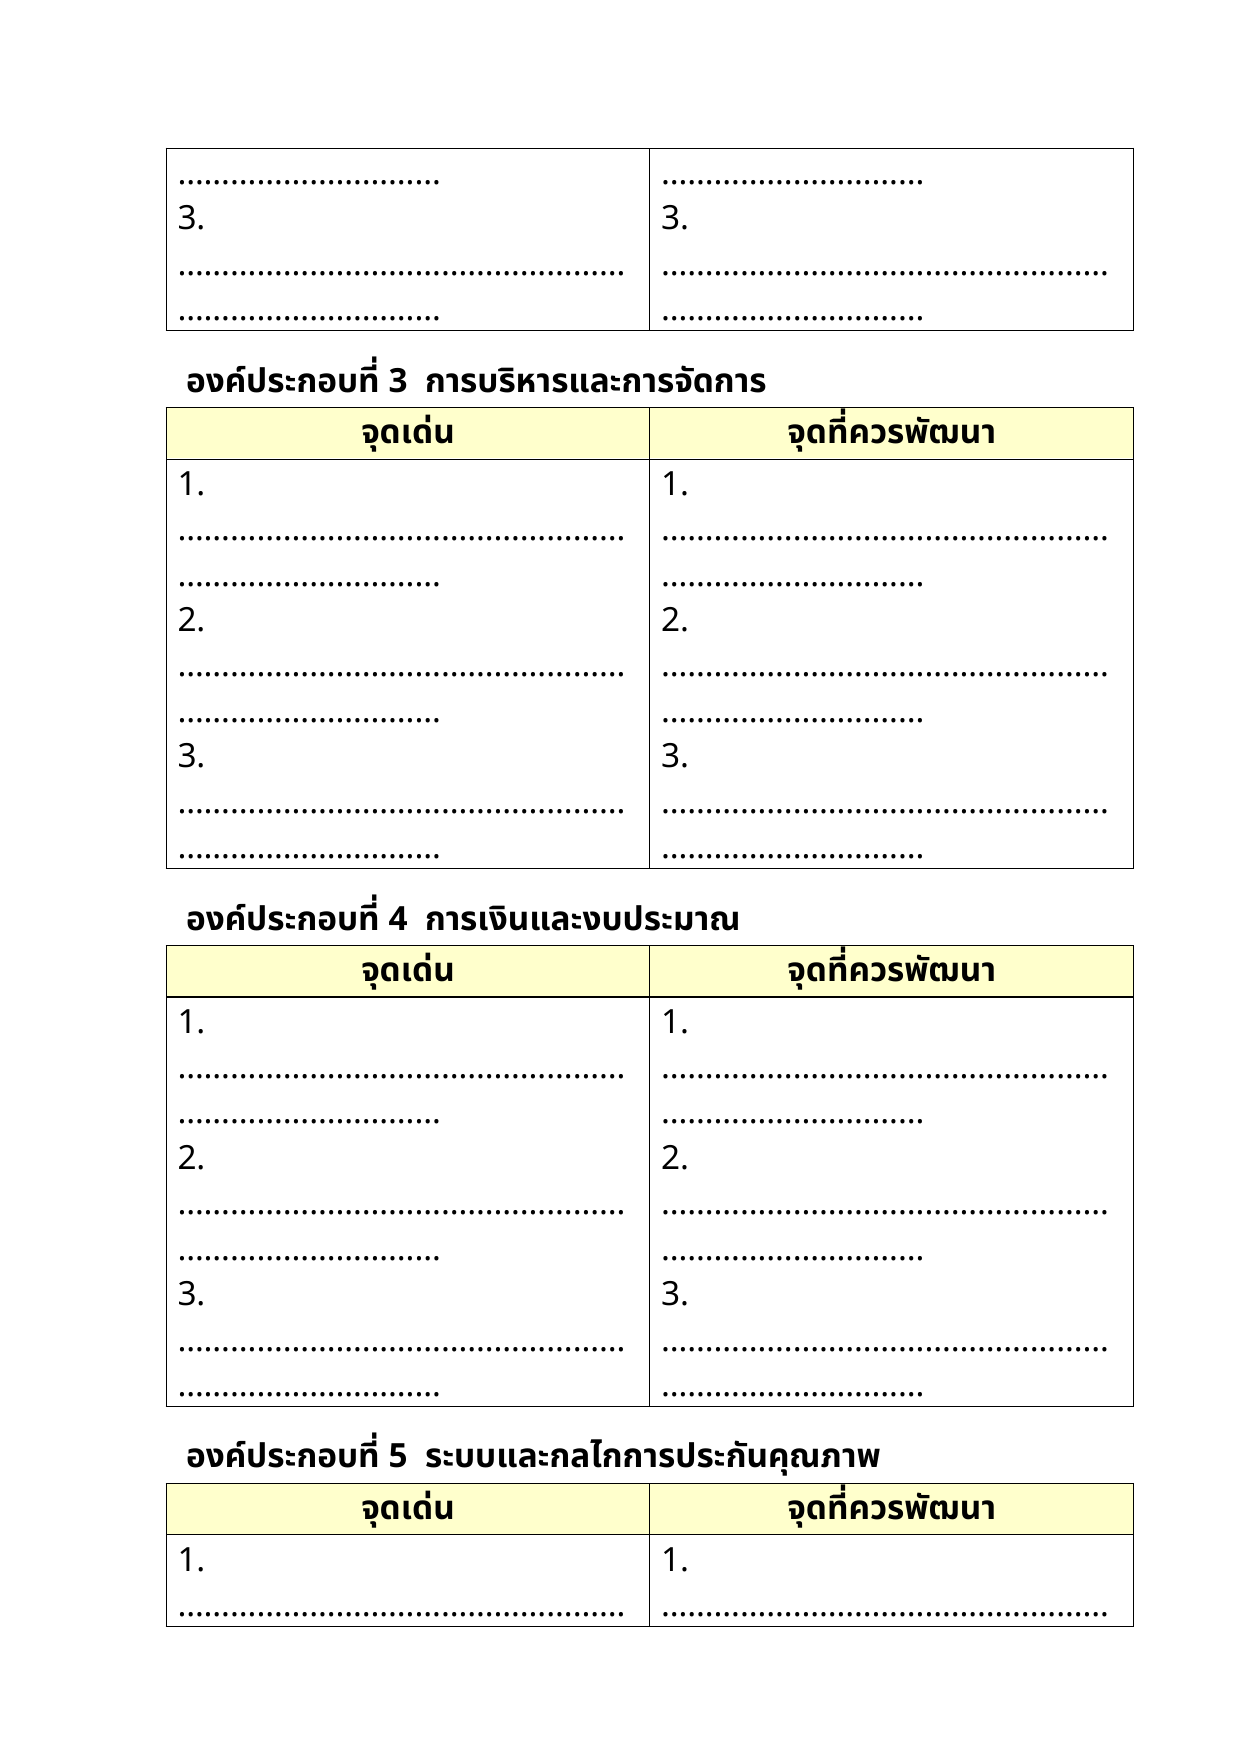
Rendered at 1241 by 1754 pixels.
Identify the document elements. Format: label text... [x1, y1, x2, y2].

text องค์ประกอบที่ 5 ระบบและกลไกการประกันคุณภาพ [177, 1432, 1122, 1483]
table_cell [167, 149, 649, 330]
table_header จุดเด่น [167, 1484, 649, 1534]
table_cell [167, 1535, 649, 1626]
table_cell 1. ……………………………………………………………………… 2. ……………………………………………………………………… 3. ……………………………………………………………………… [167, 998, 649, 1406]
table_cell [650, 1535, 1133, 1626]
table_cell 1. ……………………………………………………………………… 2. ……………………………………………………………………… 3. ……………………………………………………………………… [650, 998, 1133, 1406]
table_cell 1. ……………………………………………………………………… 2. ……………………………………………………………………… 3. ……………………………………………………………………… [167, 460, 649, 868]
text องค์ประกอบที่ 3 การบริหารและการจัดการ [177, 356, 1122, 407]
table_header จุดเด่น [167, 408, 649, 458]
table_header จุดที่ควรพัฒนา [650, 946, 1133, 996]
text องค์ประกอบที่ 4 การเงินและงบประมาณ [177, 894, 1122, 945]
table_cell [650, 149, 1133, 330]
table_header จุดที่ควรพัฒนา [650, 408, 1133, 458]
table_header จุดเด่น [167, 946, 649, 996]
table_header จุดที่ควรพัฒนา [650, 1484, 1133, 1534]
table_cell 1. ……………………………………………………………………… 2. ……………………………………………………………………… 3. ……………………………………………………………………… [650, 460, 1133, 868]
